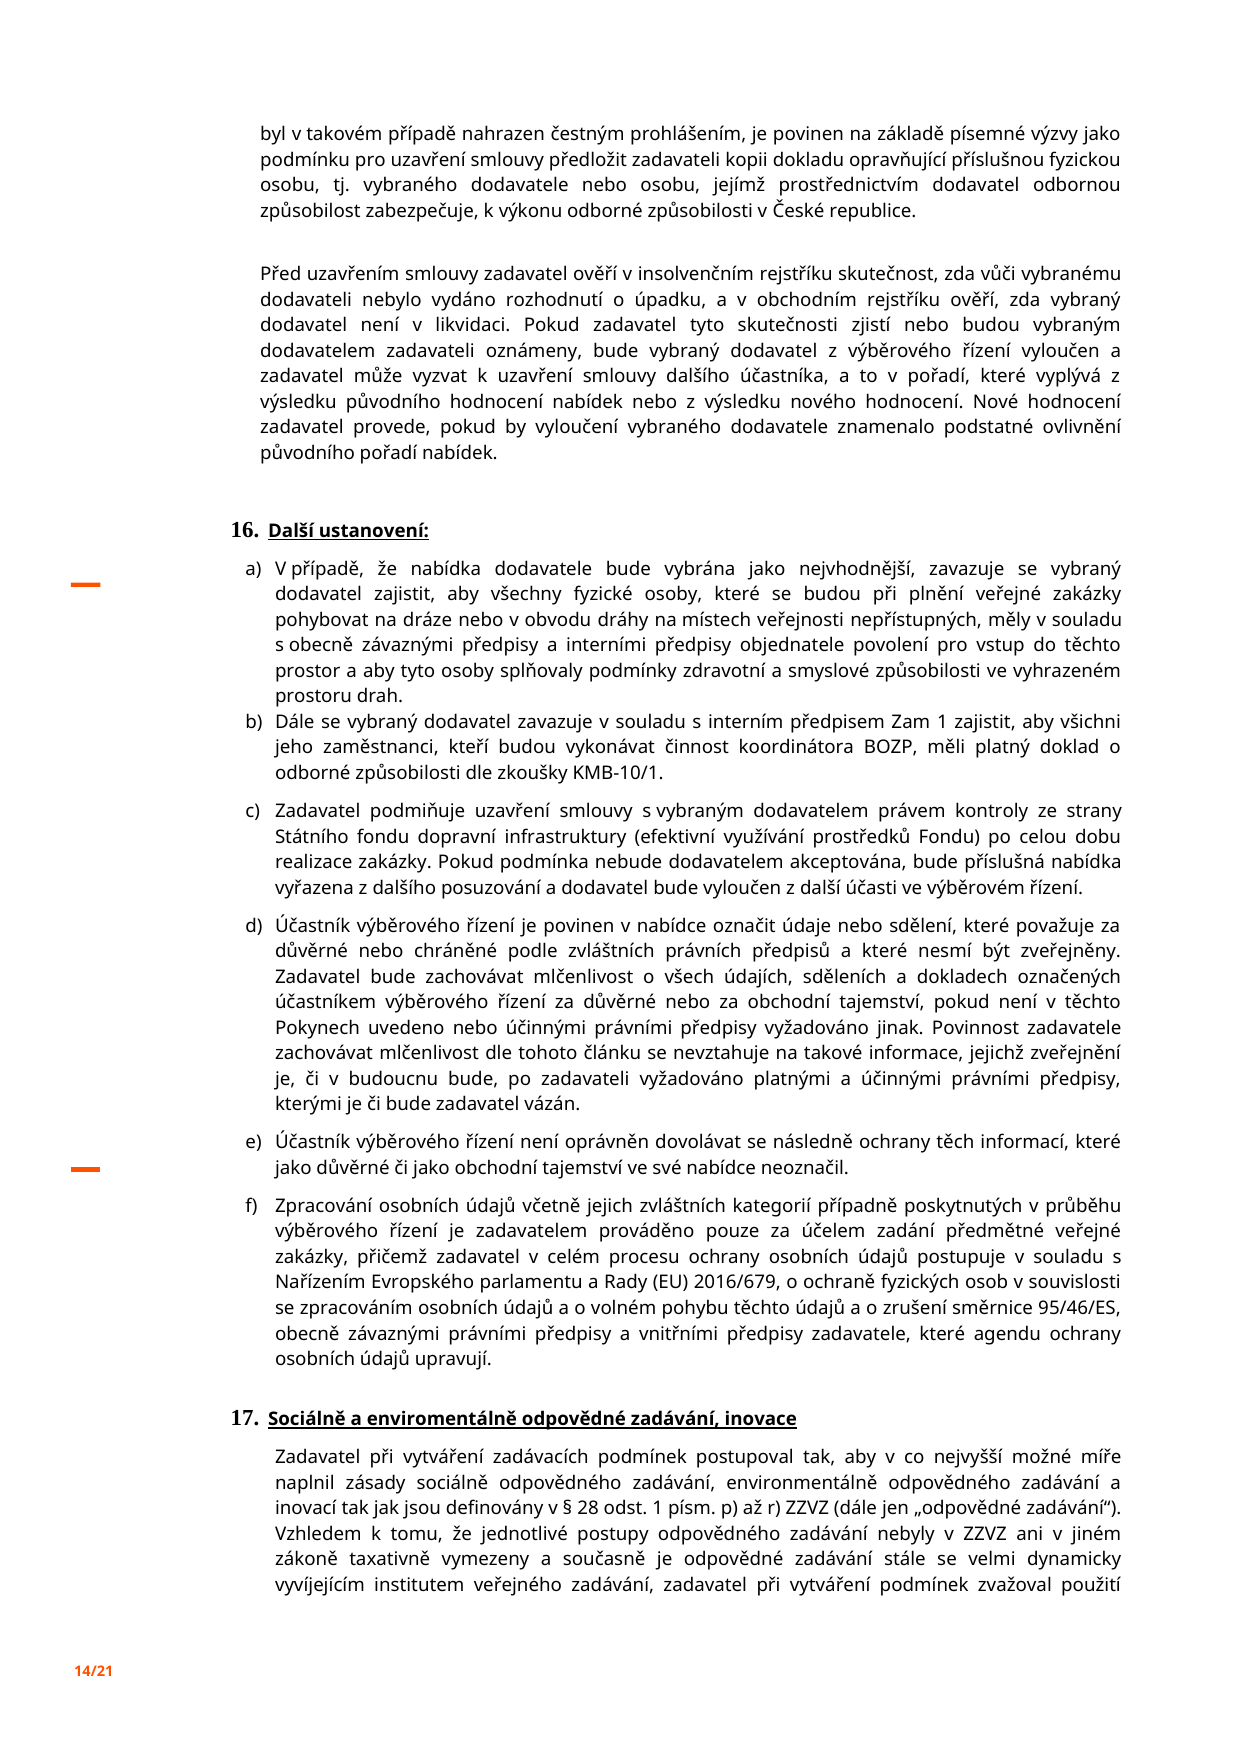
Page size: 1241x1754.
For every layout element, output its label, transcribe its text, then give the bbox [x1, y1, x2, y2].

list Účastník výběrového řízení je povinen v nabídce označit údaje nebo sdělení, které považuje za důvěrné nebo chráněné podle zvláštních právních předpisů a které nesmí být zveřejněny. Zadavatel bude zachovávat mlčenlivost o všech údajích, sděleních a dokladech označených účastníkem výběrového řízení za důvěrné nebo za obchodní tajemství, pokud není v těchto Pokynech uvedeno nebo účinnými právními předpisy vyžadováno jinak. Povinnost zadavatele zachovávat mlčenlivost dle tohoto článku se nevztahuje na takové informace, jejichž zveřejnění je, či v budoucnu bude, po zadavateli vyžadováno platnými a účinnými právními předpisy, kterými je či bude zadavatel vázán. [245, 912, 1122, 1116]
list Zpracování osobních údajů včetně jejich zvláštních kategorií případně poskytnutých v průběhu výběrového řízení je zadavatelem prováděno pouze za účelem zadání předmětné veřejné zakázky, přičemž zadavatel v celém procesu ochrany osobních údajů postupuje v souladu s Nařízením Evropského parlamentu a Rady (EU) 2016/679, o ochraně fyzických osob v souvislosti se zpracováním osobních údajů a o volném pohybu těchto údajů a o zrušení směrnice 95/46/ES, obecně závaznými právními předpisy a vnitřními předpisy zadavatele, které agendu ochrany osobních údajů upravují. [245, 1192, 1122, 1371]
list Účastník výběrového řízení není oprávněn dovolávat se následně ochrany těch informací, které jako důvěrné či jako obchodní tajemství ve své nabídce neoznačil. [245, 1129, 1122, 1180]
list Sociálně a enviromentálně odpovědné zadávání, inovace [230, 1404, 1122, 1431]
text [275, 1443, 1122, 1597]
list Zadavatel podmiňuje uzavření smlouvy s vybraným dodavatelem právem kontroly ze strany Státního fondu dopravní infrastruktury (efektivní využívání prostředků Fondu) po celou dobu realizace zakázky. Pokud podmínka nebude dodavatelem akceptována, bude příslušná nabídka vyřazena z dalšího posuzování a dodavatel bude vyloučen z další účasti ve výběrovém řízení. [245, 797, 1122, 899]
list Další ustanovení: [230, 516, 1122, 543]
list Dále se vybraný dodavatel zavazuje v souladu s interním předpisem Zam 1 zajistit, aby všichni jeho zaměstnanci, kteří budou vykonávat činnost koordinátora BOZP, měli platný doklad o odborné způsobilosti dle zkoušky KMB-10/1. [245, 708, 1122, 785]
list V případě, že nabídka dodavatele bude vybrána jako nejvhodnější, zavazuje se vybraný dodavatel zajistit, aby všechny fyzické osoby, které se budou při plnění veřejné zakázky pohybovat na dráze nebo v obvodu dráhy na místech veřejnosti nepřístupných, měly v souladu s obecně závaznými předpisy a interními předpisy objednatele povolení pro vstup do těchto prostor a aby tyto osoby splňovaly podmínky zdravotní a smyslové způsobilosti ve vyhrazeném prostoru drah. [245, 555, 1122, 708]
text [260, 121, 1122, 223]
text Před uzavřením smlouvy zadavatel ověří v insolvenčním rejstříku skutečnost, zda vůči vybranému dodavateli nebylo vydáno rozhodnutí o úpadku, a v obchodním rejstříku ověří, zda vybraný dodavatel není v likvidaci. Pokud zadavatel tyto skutečnosti zjistí nebo budou vybraným dodavatelem zadavateli oznámeny, bude vybraný dodavatel z výběrového řízení vyloučen a zadavatel může vyzvat k uzavření smlouvy dalšího účastníka, a to v pořadí, které vyplývá z výsledku původního hodnocení nabídek nebo z výsledku nového hodnocení. Nové hodnocení zadavatel provede, pokud by vyloučení vybraného dodavatele znamenalo podstatné ovlivnění původního pořadí nabídek. [260, 261, 1122, 465]
